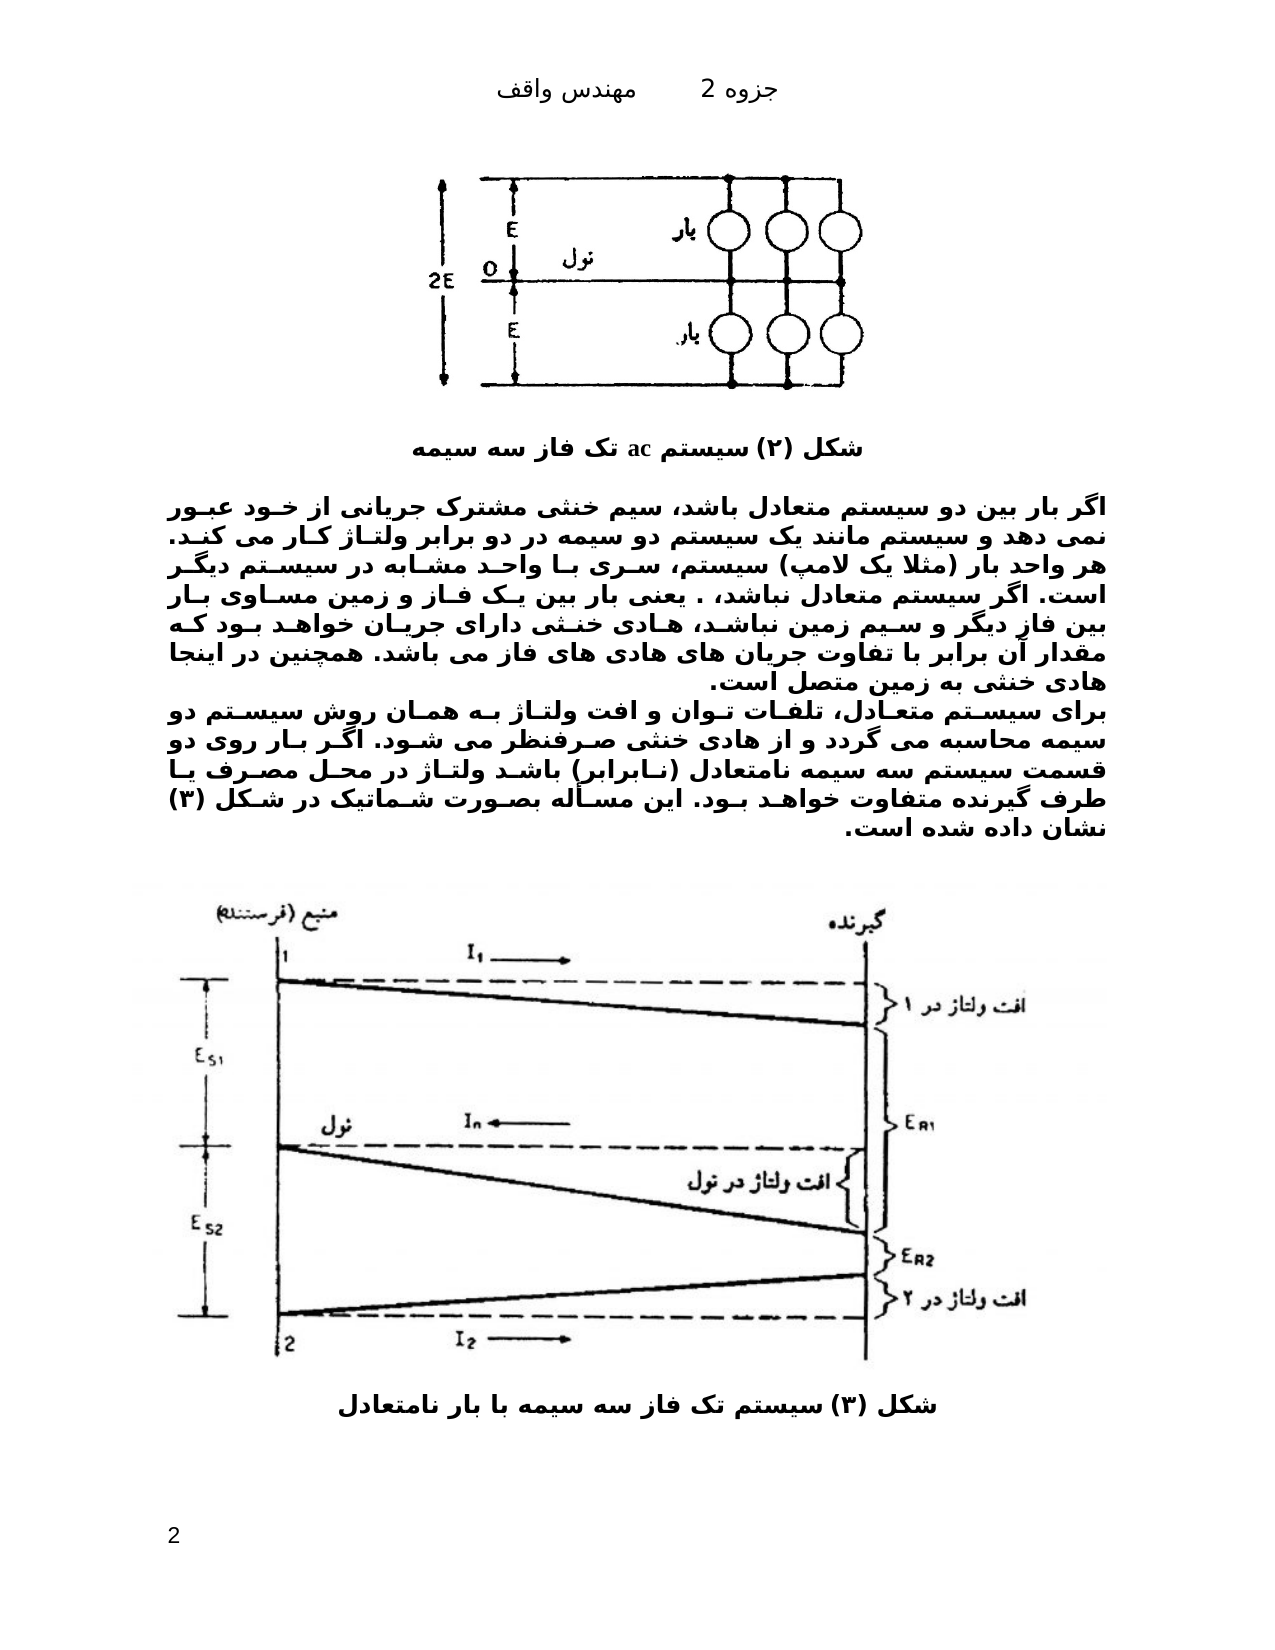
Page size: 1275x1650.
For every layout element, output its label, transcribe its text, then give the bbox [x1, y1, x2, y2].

text شکل (۳) سیستم تک فاز سه سیمه با بار نامتعادل [168, 1391, 1107, 1420]
picture [132, 871, 1108, 1391]
text برای سیستم متعادل، تلفات توان و افت ولتاژ به همان روش سیستم دو سیمه محاسبه می گردد و از هادی خنثی صرفنظر می شود. اگر بار روی دو قسمت سیستم سه سیمه نامتعادل (نابرابر) باشد ولتاژ در محل مصرف یا طرف گیرنده متفاوت خواهد بود. این مسأله بصورت شماتیک در شكل (۳) نشان داده شده است. [168, 696, 1107, 842]
text شکل (۲) سیستم ac تک فاز سه سیمه [168, 433, 1107, 463]
picture [388, 150, 886, 434]
text اگر بار بین دو سیستم متعادل باشد، سیم خنثی مشترک جریانی از خود عبور نمی دهد و سیستم مانند یک سیستم دو سیمه در دو برابر ولتاژ کار می کند. هر واحد بار (مثلا یک لامپ) سیستم، سری با واحد مشابه در سیستم دیگر است. اگر سیستم متعادل نباشد، . یعنی بار بین یک فاز و زمین مساوی بار بین فاز دیگر و سیم زمین نباشد، هادی خنثی دارای جریان خواهد بود که مقدار آن برابر با تفاوت جریان های هادی های فاز می باشد. همچنین در اینجا هادی خنثی به زمین متصل است. [168, 492, 1107, 696]
